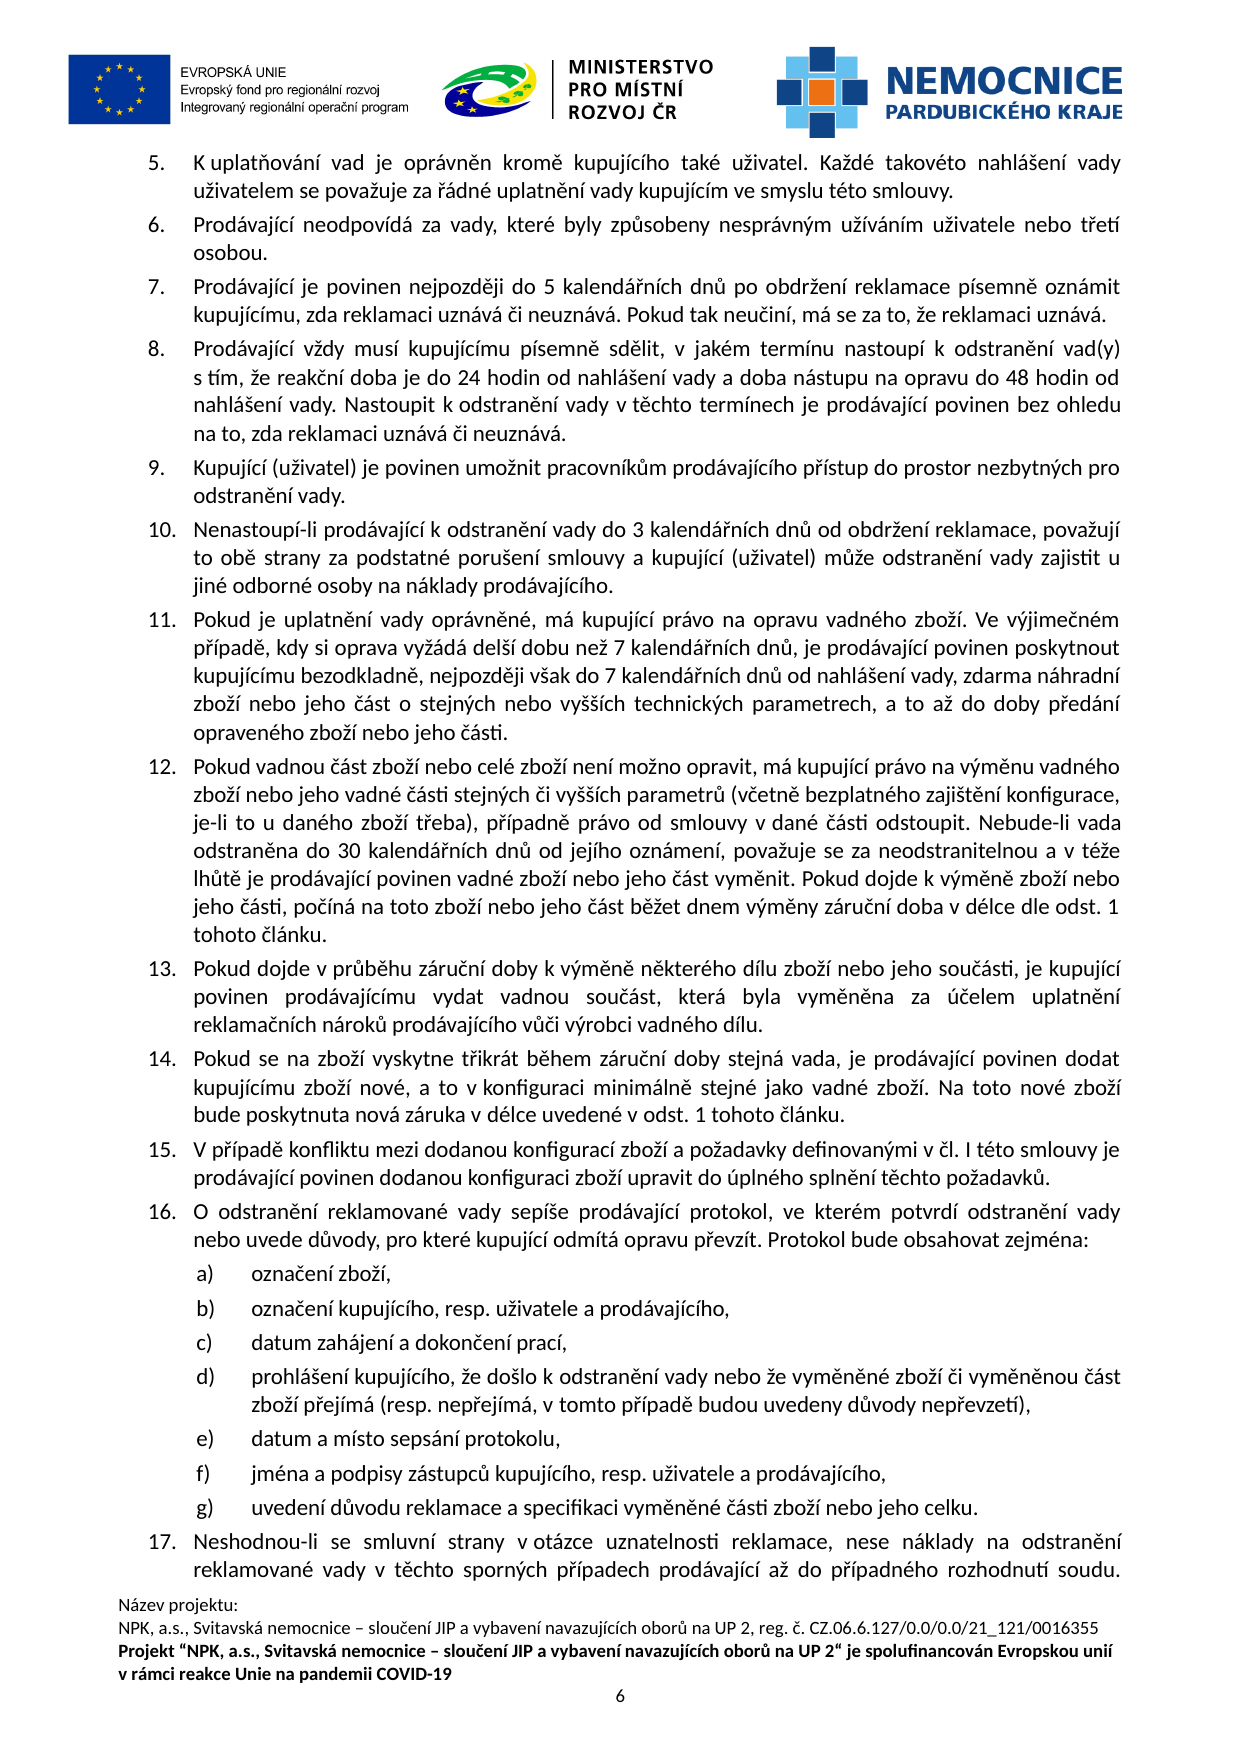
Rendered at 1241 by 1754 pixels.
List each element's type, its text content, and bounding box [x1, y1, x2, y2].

list Pokud je uplatnění vady oprávněné, má kupující právo na opravu vadného zboží. Ve výjimečném případě, kdy si oprava vyžádá delší dobu než 7 kalendářních dnů, je prodávající povinen poskytnout kupujícímu bezodkladně, nejpozději však do 7 kalendářních dnů od nahlášení vady, zdarma náhradní zboží nebo jeho část o stejných nebo vyšších technických parametrech, a to až do doby předání opraveného zboží nebo jeho části. [148, 606, 1122, 746]
list Nenastoupí-li prodávající k odstranění vady do 3 kalendářních dnů od obdržení reklamace, považují to obě strany za podstatné porušení smlouvy a kupující (uživatel) může odstranění vady zajistit u jiné odborné osoby na náklady prodávajícího. [148, 515, 1122, 599]
list Pokud se na zboží vyskytne třikrát během záruční doby stejná vada, je prodávající povinen dodat kupujícímu zboží nové, a to v konfiguraci minimálně stejné jako vadné zboží. Na toto nové zboží bude poskytnuta nová záruka v délce uvedené v odst. 1 tohoto článku. [148, 1044, 1122, 1129]
list označení zboží, [196, 1259, 1122, 1287]
list datum zahájení a dokončení prací, [196, 1328, 1122, 1356]
list Prodávající neodpovídá za vady, které byly způsobeny nesprávným užíváním uživatele nebo třetí osobou. [148, 210, 1122, 266]
list O odstranění reklamované vady sepíše prodávající protokol, ve kterém potvrdí odstranění vady nebo uvede důvody, pro které kupující odmítá opravu převzít. Protokol bude obsahovat zejména: [148, 1197, 1122, 1253]
picture [775, 45, 1123, 139]
list datum a místo sepsání protokolu, [196, 1424, 1122, 1453]
list jména a podpisy zástupců kupujícího, resp. uživatele a prodávajícího, [196, 1459, 1122, 1487]
list prohlášení kupujícího, že došlo k odstranění vady nebo že vyměněné zboží či vyměněnou část zboží přejímá (resp. nepřejímá, v tomto případě budou uvedeny důvody nepřevzetí), [196, 1362, 1122, 1418]
list Kupující (uživatel) je povinen umožnit pracovníkům prodávajícího přístup do prostor nezbytných pro odstranění vady. [148, 453, 1122, 509]
list Prodávající je povinen nejpozději do 5 kalendářních dnů po obdržení reklamace písemně oznámit kupujícímu, zda reklamaci uznává či neuznává. Pokud tak neučiní, má se za to, že reklamaci uznává. [148, 272, 1122, 328]
picture [46, 32, 735, 147]
list Pokud dojde v průběhu záruční doby k výměně některého dílu zboží nebo jeho součásti, je kupující povinen prodávajícímu vydat vadnou součást, která byla vyměněna za účelem uplatnění reklamačních nároků prodávajícího vůči výrobci vadného dílu. [148, 954, 1122, 1038]
list Pokud vadnou část zboží nebo celé zboží není možno opravit, má kupující právo na výměnu vadného zboží nebo jeho vadné části stejných či vyšších parametrů (včetně bezplatného zajištění konfigurace, je-li to u daného zboží třeba), případně právo od smlouvy v dané části odstoupit. Nebude-li vada odstraněna do 30 kalendářních dnů od jejího oznámení, považuje se za neodstranitelnou a v téže lhůtě je prodávající povinen vadné zboží nebo jeho část vyměnit. Pokud dojde k výměně zboží nebo jeho části, počíná na toto zboží nebo jeho část běžet dnem výměny záruční doba v délce dle odst. 1 tohoto článku. [148, 752, 1122, 948]
list uvedení důvodu reklamace a specifikaci vyměněné části zboží nebo jeho celku. [196, 1493, 1122, 1521]
list K uplatňování vad je oprávněn kromě kupujícího také uživatel. Každé takovéto nahlášení vady uživatelem se považuje za řádné uplatnění vady kupujícím ve smyslu této smlouvy. [148, 148, 1122, 204]
list V případě konfliktu mezi dodanou konfigurací zboží a požadavky definovanými v čl. I této smlouvy je prodávající povinen dodanou konfiguraci zboží upravit do úplného splnění těchto požadavků. [148, 1135, 1122, 1191]
list Prodávající vždy musí kupujícímu písemně sdělit, v jakém termínu nastoupí k odstranění vad(y) s tím, že reakční doba je do 24 hodin od nahlášení vady a doba nástupu na opravu do 48 hodin od nahlášení vady. Nastoupit k odstranění vady v těchto termínech je prodávající povinen bez ohledu na to, zda reklamaci uznává či neuznává. [148, 334, 1122, 447]
list označení kupujícího, resp. uživatele a prodávajícího, [196, 1294, 1122, 1322]
